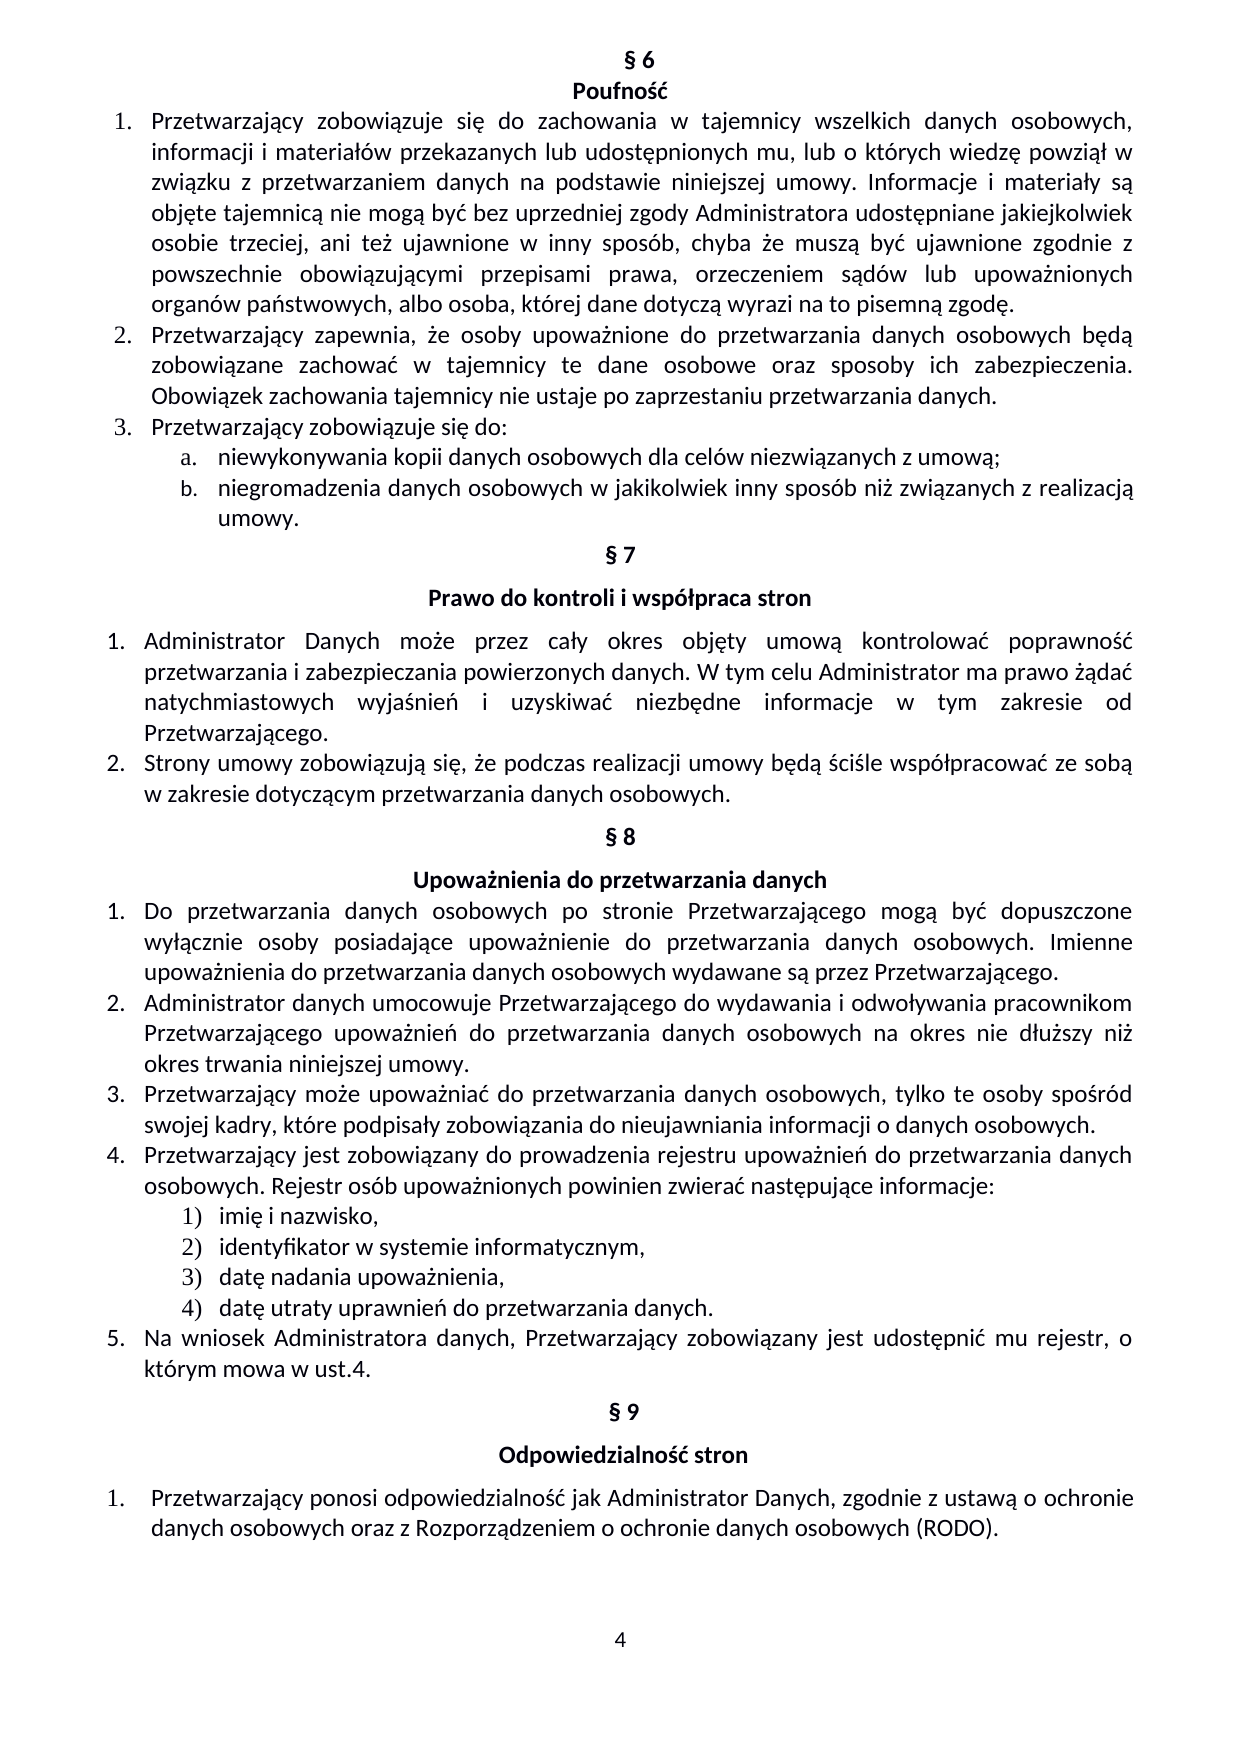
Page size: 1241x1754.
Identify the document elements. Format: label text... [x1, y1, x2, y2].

list Do przetwarzania danych osobowych po stronie Przetwarzającego mogą być dopuszczone wyłącznie osoby posiadające upoważnienie do przetwarzania danych osobowych. Imienne upoważnienia do przetwarzania danych osobowych wydawane są przez Przetwarzającego. [106, 895, 1134, 987]
list datę utraty uprawnień do przetwarzania danych. [181, 1292, 1134, 1322]
list Przetwarzający zapewnia, że osoby upoważnione do przetwarzania danych osobowych będą zobowiązane zachować w tajemnicy te dane osobowe oraz sposoby ich zabezpieczenia. Obowiązek zachowania tajemnicy nie ustaje po zaprzestaniu przetwarzania danych. [113, 319, 1134, 411]
list Administrator danych umocowuje Przetwarzającego do wydawania i odwoływania pracownikom Przetwarzającego upoważnień do przetwarzania danych osobowych na okres nie dłuższy niż okres trwania niniejszej umowy. [106, 987, 1134, 1078]
list identyfikator w systemie informatycznym, [181, 1231, 1134, 1261]
list datę nadania upoważnienia, [181, 1261, 1134, 1292]
text Prawo do kontroli i współpraca stron [106, 582, 1134, 613]
list Na wniosek Administratora danych, Przetwarzający zobowiązany jest udostępnić mu rejestr, o którym mowa w ust.4. [106, 1322, 1134, 1383]
list Strony umowy zobowiązują się, że podczas realizacji umowy będą ściśle współpracować ze sobą w zakresie dotyczącym przetwarzania danych osobowych. [106, 747, 1134, 808]
text § 6 [144, 44, 1134, 75]
list niewykonywania kopii danych osobowych dla celów niezwiązanych z umową; [180, 441, 1134, 472]
text Poufność [106, 75, 1134, 105]
text § 9 [113, 1396, 1134, 1426]
list Przetwarzający ponosi odpowiedzialność jak Administrator Danych, zgodnie z ustawą o ochronie danych osobowych oraz z Rozporządzeniem o ochronie danych osobowych (RODO). [106, 1482, 1134, 1543]
list imię i nazwisko, [181, 1200, 1134, 1231]
list Administrator Danych może przez cały okres objęty umową kontrolować poprawność przetwarzania i zabezpieczania powierzonych danych. W tym celu Administrator ma prawo żądać natychmiastowych wyjaśnień i uzyskiwać niezbędne informacje w tym zakresie od Przetwarzającego. [106, 625, 1134, 747]
text § 7 [106, 539, 1134, 570]
list Przetwarzający zobowiązuje się do zachowania w tajemnicy wszelkich danych osobowych, informacji i materiałów przekazanych lub udostępnionych mu, lub o których wiedzę powziął w związku z przetwarzaniem danych na podstawie niniejszej umowy. Informacje i materiały są objęte tajemnicą nie mogą być bez uprzedniej zgody Administratora udostępniane jakiejkolwiek osobie trzeciej, ani też ujawnione w inny sposób, chyba że muszą być ujawnione zgodnie z powszechnie obowiązującymi przepisami prawa, orzeczeniem sądów lub upoważnionych organów państwowych, albo osoba, której dane dotyczą wyrazi na to pisemną zgodę. [113, 105, 1134, 319]
text Upoważnienia do przetwarzania danych [106, 864, 1134, 894]
list niegromadzenia danych osobowych w jakikolwiek inny sposób niż związanych z realizacją umowy. [180, 472, 1134, 533]
text Odpowiedzialność stron [113, 1439, 1134, 1469]
list Przetwarzający może upoważniać do przetwarzania danych osobowych, tylko te osoby spośród swojej kadry, które podpisały zobowiązania do nieujawniania informacji o danych osobowych. [106, 1078, 1134, 1139]
list Przetwarzający zobowiązuje się do: [113, 411, 1134, 441]
text § 8 [106, 821, 1134, 851]
list Przetwarzający jest zobowiązany do prowadzenia rejestru upoważnień do przetwarzania danych osobowych. Rejestr osób upoważnionych powinien zwierać następujące informacje: [106, 1139, 1134, 1200]
